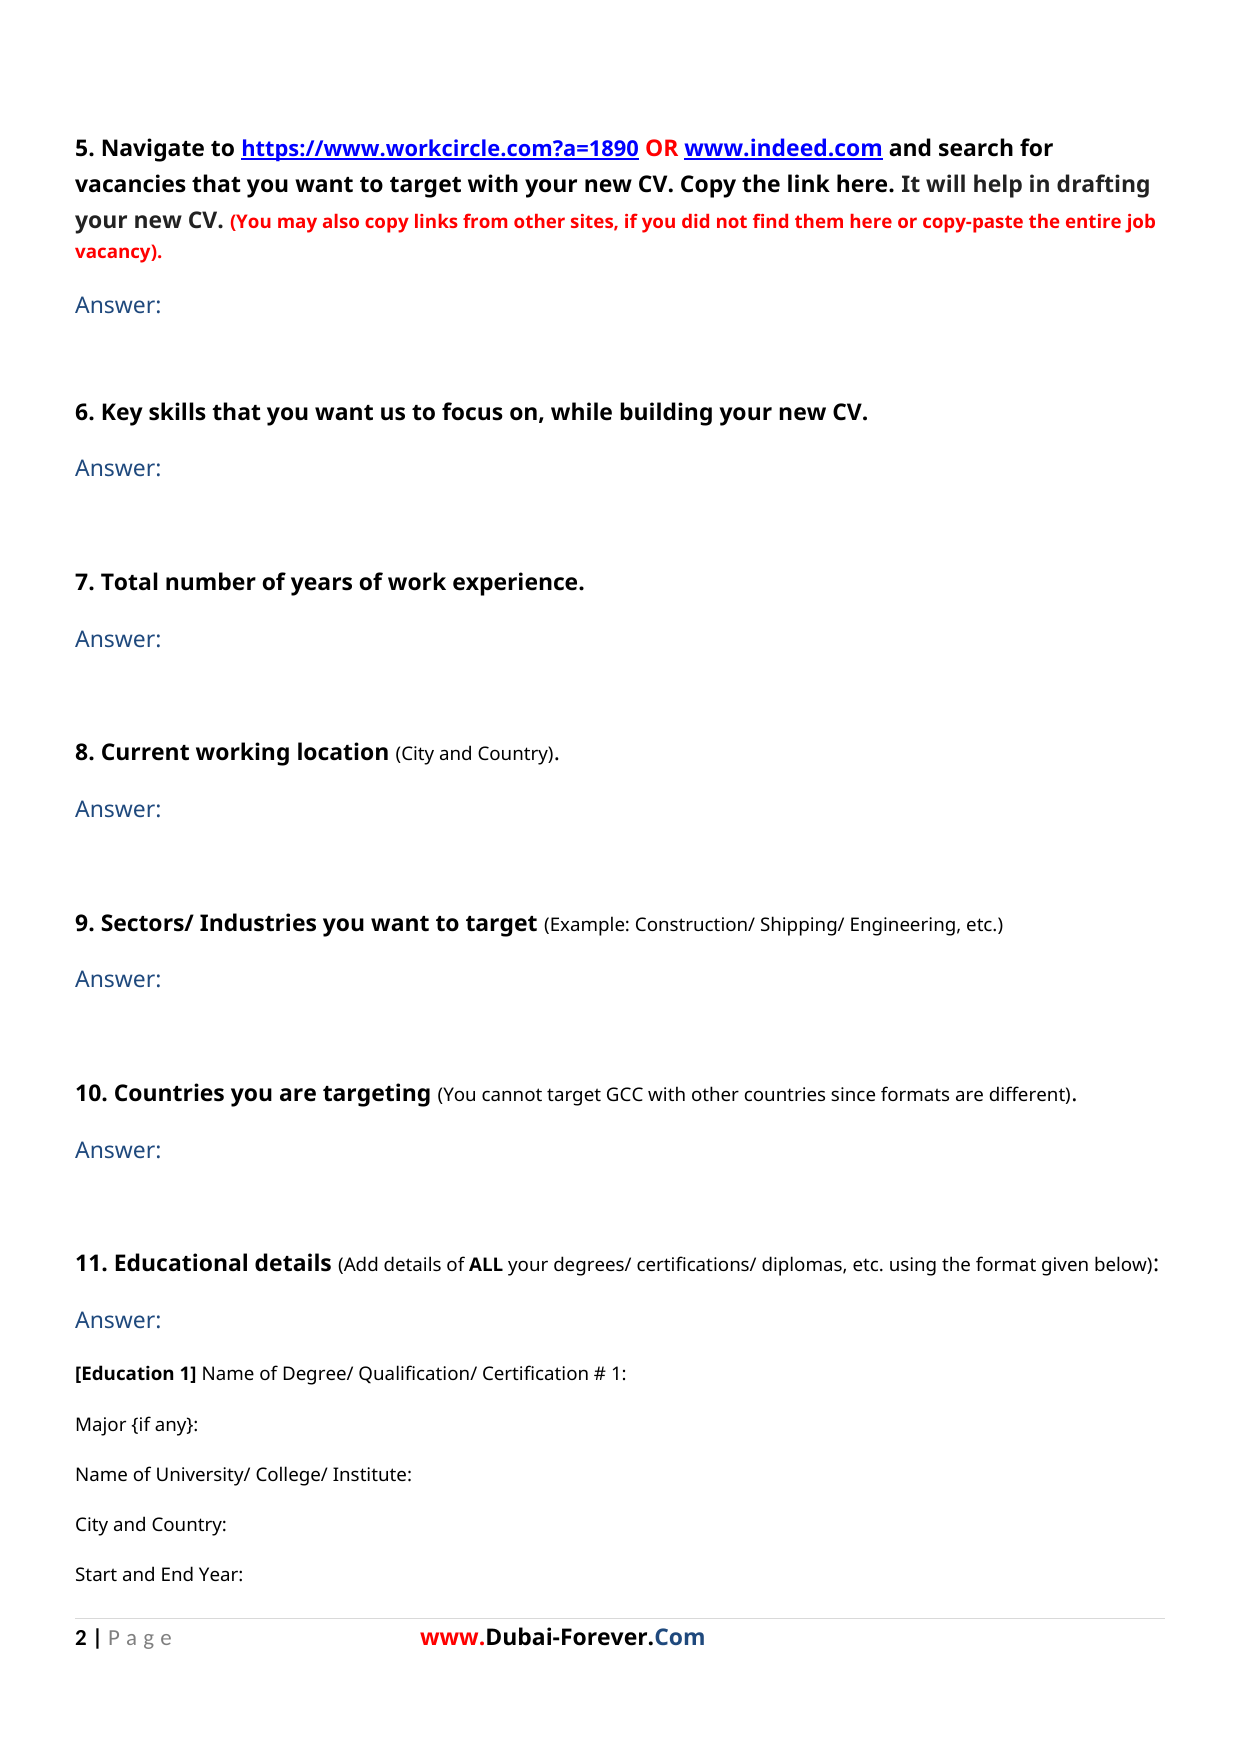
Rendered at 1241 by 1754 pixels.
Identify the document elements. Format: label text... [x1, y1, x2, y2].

text Answer: [75, 963, 1165, 994]
text Name of University/ College/ Institute: [75, 1461, 1165, 1486]
text Start and End Year: [75, 1561, 1165, 1587]
text 5. Navigate to https://www.workcircle.com?a=1890 OR www.indeed.com and search for vacancies that you want to target with your new CV. Copy the link here. It will help in drafting your new CV. (You may also copy links from other sites, if you did not find them here or copy-paste the entire job vacancy). [75, 132, 1165, 264]
text City and Country: [75, 1511, 1165, 1537]
text Answer: [75, 289, 1165, 320]
text Major {if any}: [75, 1411, 1165, 1436]
text 7. Total number of years of work experience. [75, 566, 1165, 597]
text [Education 1] Name of Degree/ Qualification/ Certification # 1: [75, 1361, 1165, 1386]
text 9. Sectors/ Industries you want to target (Example: Construction/ Shipping/ Engineering, etc.) [75, 907, 1165, 938]
text 11. Educational details (Add details of ALL your degrees/ certifications/ diplomas, etc. using the format given below): [75, 1247, 1165, 1278]
text Answer: [75, 793, 1165, 824]
text Answer: [75, 452, 1165, 484]
text Answer: [75, 1304, 1165, 1335]
text 10. Countries you are targeting (You cannot target GCC with other countries since formats are different). [75, 1077, 1165, 1108]
text 8. Current working location (City and Country). [75, 736, 1165, 767]
text Answer: [75, 1134, 1165, 1165]
text 6. Key skills that you want us to focus on, while building your new CV. [75, 396, 1165, 427]
text Answer: [75, 623, 1165, 654]
